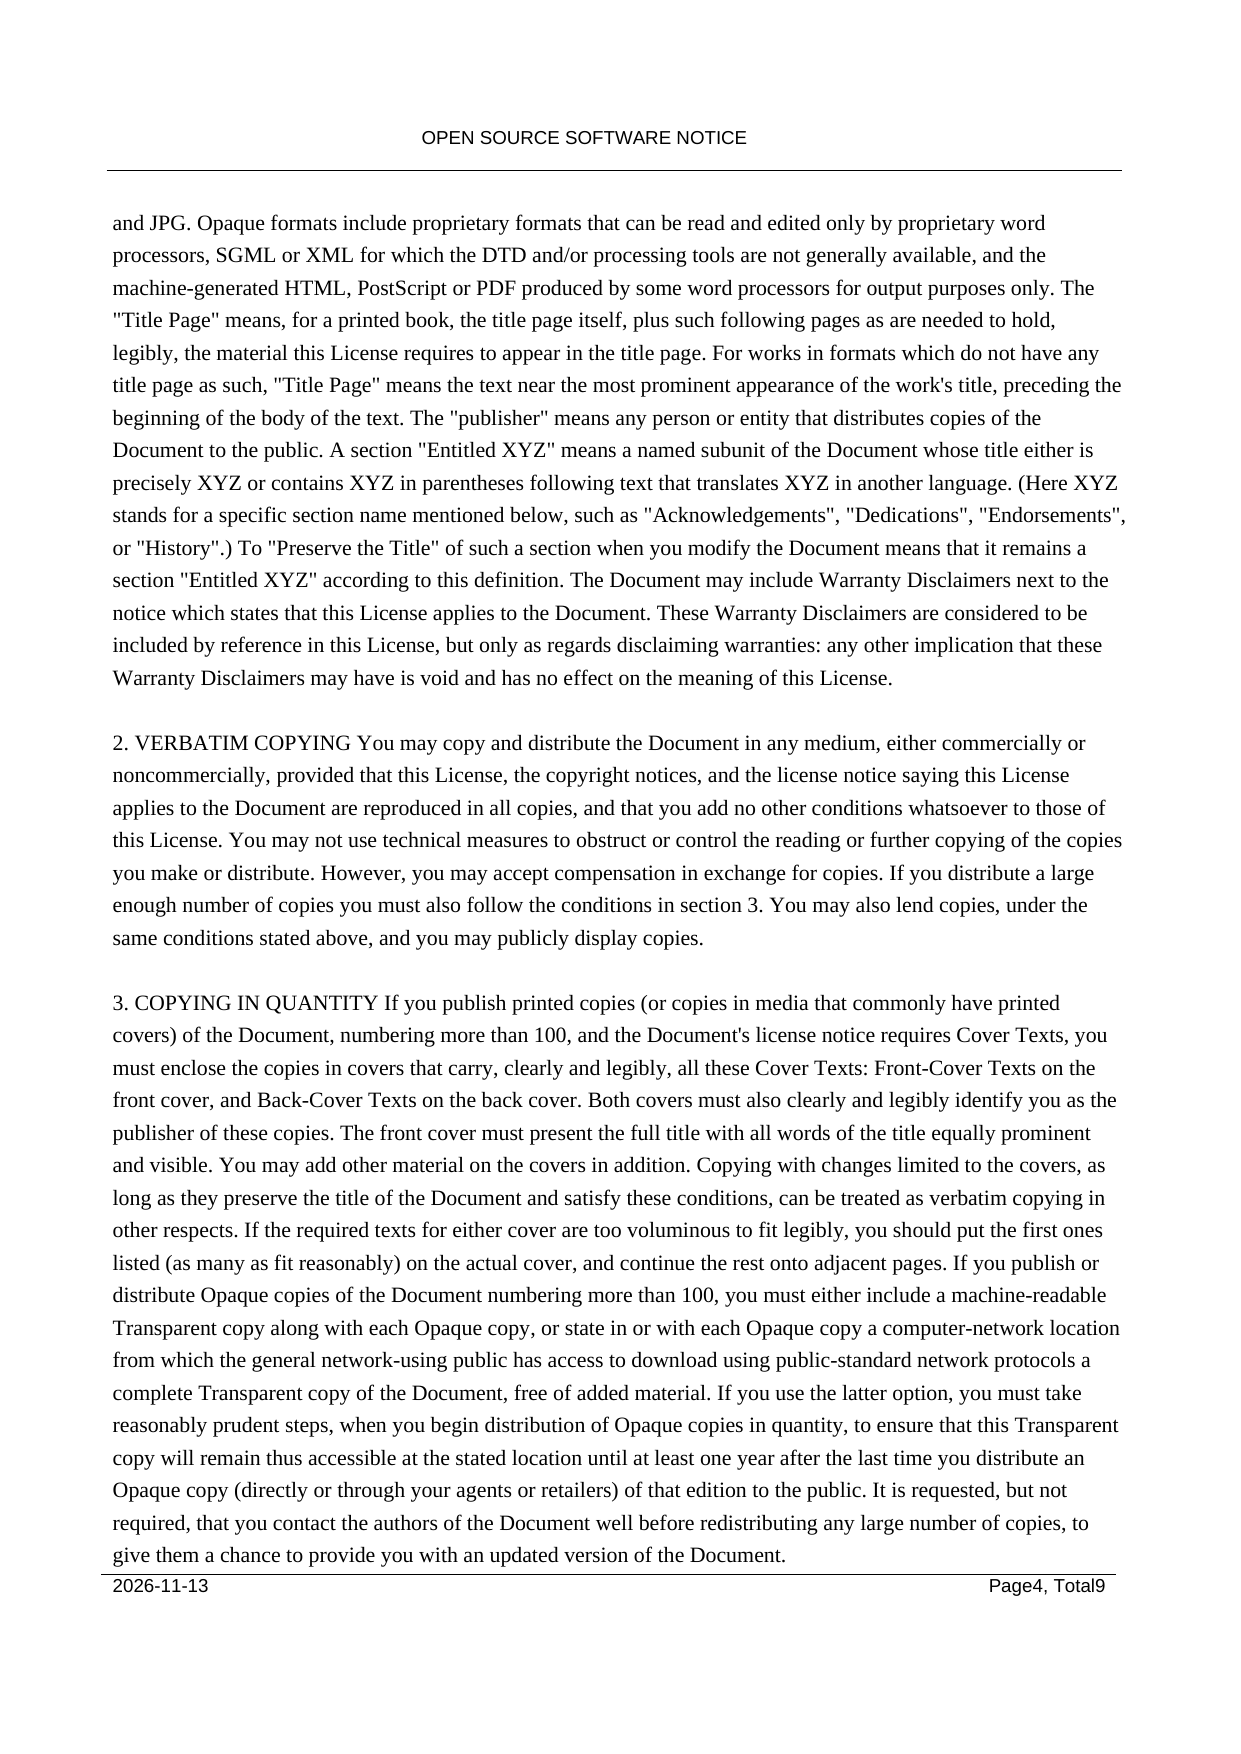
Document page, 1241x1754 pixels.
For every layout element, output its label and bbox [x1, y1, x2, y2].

text [112, 206, 1128, 1571]
